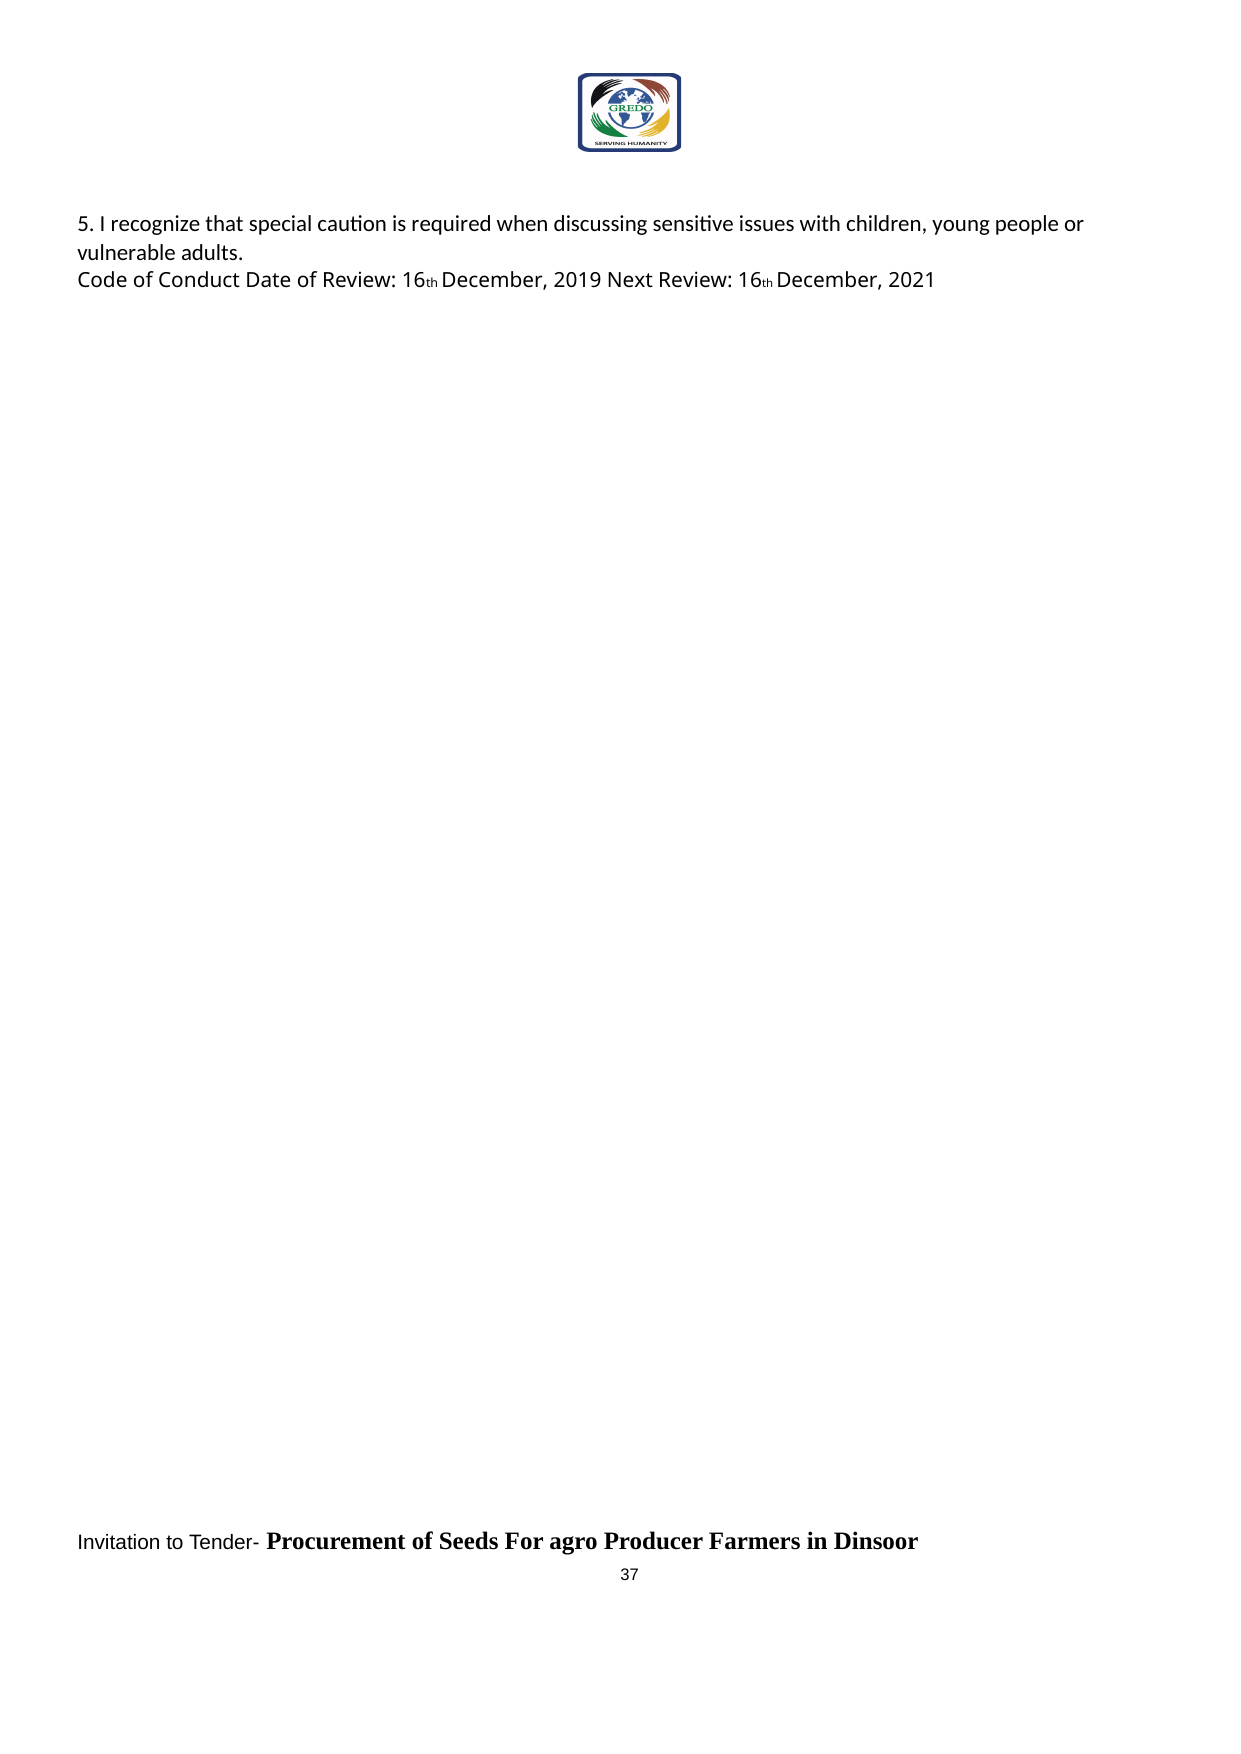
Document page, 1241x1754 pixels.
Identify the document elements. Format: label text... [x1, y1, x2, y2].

text Code of Conduct Date of Review: 16th December, 2019 Next Review: 16th December, 2021 [77, 266, 1182, 294]
text 5. I recognize that special caution is required when discussing sensitive issues with children, young people or vulnerable adults. [77, 209, 1182, 266]
picture [577, 73, 682, 152]
